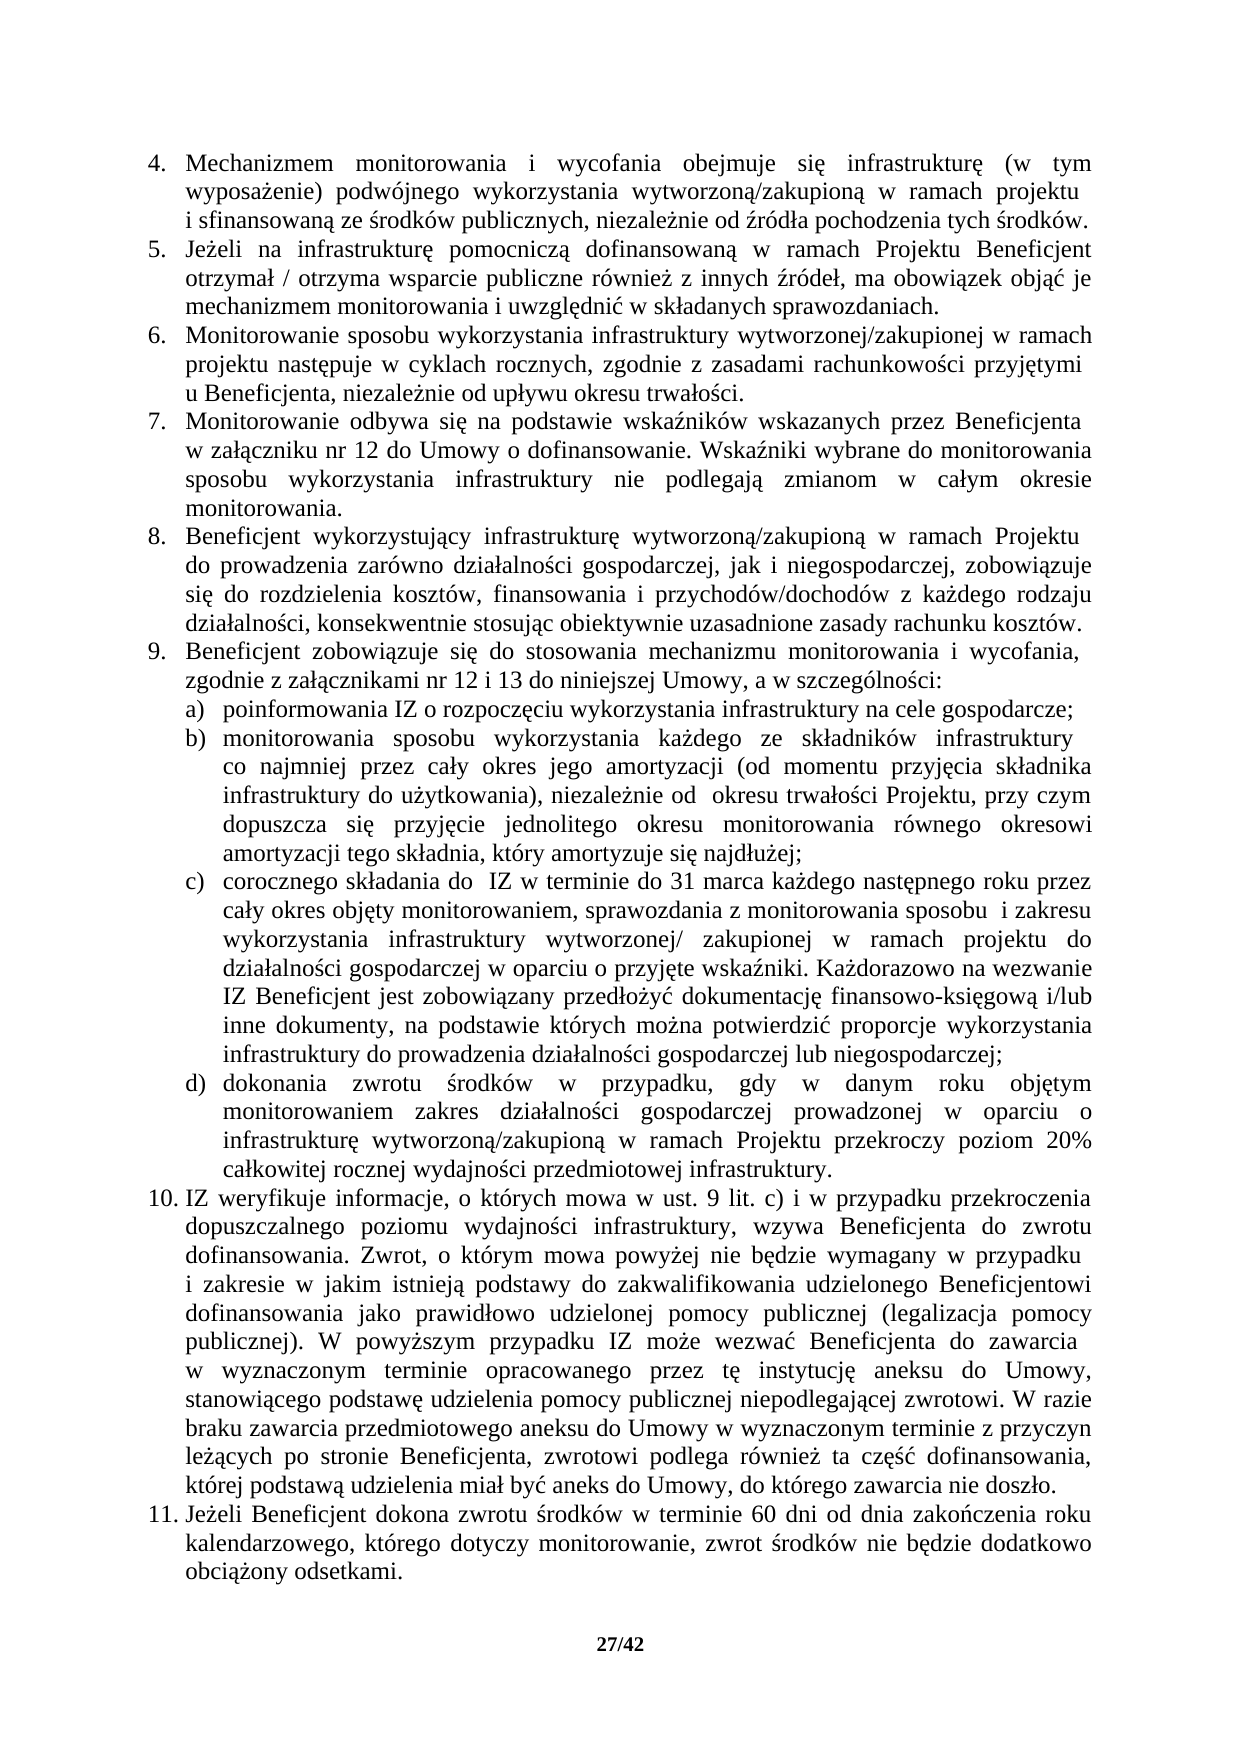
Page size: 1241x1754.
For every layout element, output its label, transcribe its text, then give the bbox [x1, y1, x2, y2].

list poinformowania IZ o rozpoczęciu wykorzystania infrastruktury na cele gospodarcze; [185, 694, 1093, 723]
list Mechanizmem monitorowania i wycofania obejmuje się infrastrukturę (w tym wyposażenie) podwójnego wykorzystania wytworzoną/zakupioną w ramach projektu i sfinansowaną ze środków publicznych, niezależnie od źródła pochodzenia tych środków. [148, 148, 1093, 234]
list monitorowania sposobu wykorzystania każdego ze składników infrastruktury co najmniej przez cały okres jego amortyzacji (od momentu przyjęcia składnika infrastruktury do użytkowania), niezależnie od okresu trwałości Projektu, przy czym dopuszcza się przyjęcie jednolitego okresu monitorowania równego okresowi amortyzacji tego składnia, który amortyzuje się najdłużej; [185, 723, 1093, 866]
list Monitorowanie sposobu wykorzystania infrastruktury wytworzonej/zakupionej w ramach projektu następuje w cyklach rocznych, zgodnie z zasadami rachunkowości przyjętymi u Beneficjenta, niezależnie od upływu okresu trwałości. [148, 320, 1093, 406]
list Beneficjent zobowiązuje się do stosowania mechanizmu monitorowania i wycofania, zgodnie z załącznikami nr 12 i 13 do niniejszej Umowy, a w szczególności: [148, 636, 1093, 694]
list corocznego składania do IZ w terminie do 31 marca każdego następnego roku przez cały okres objęty monitorowaniem, sprawozdania z monitorowania sposobu i zakresu wykorzystania infrastruktury wytworzonej/ zakupionej w ramach projektu do działalności gospodarczej w oparciu o przyjęte wskaźniki. Każdorazowo na wezwanie IZ Beneficjent jest zobowiązany przedłożyć dokumentację finansowo-księgową i/lub inne dokumenty, na podstawie których można potwierdzić proporcje wykorzystania infrastruktury do prowadzenia działalności gospodarczej lub niegospodarczej; [185, 866, 1093, 1068]
list Jeżeli na infrastrukturę pomocniczą dofinansowaną w ramach Projektu Beneficjent otrzymał / otrzyma wsparcie publiczne również z innych źródeł, ma obowiązek objąć je mechanizmem monitorowania i uwzględnić w składanych sprawozdaniach. [148, 234, 1093, 320]
list dokonania zwrotu środków w przypadku, gdy w danym roku objętym monitorowaniem zakres działalności gospodarczej prowadzonej w oparciu o infrastrukturę wytworzoną/zakupioną w ramach Projektu przekroczy poziom 20% całkowitej rocznej wydajności przedmiotowej infrastruktury. [185, 1068, 1093, 1183]
list Monitorowanie odbywa się na podstawie wskaźników wskazanych przez Beneficjenta w załączniku nr 12 do Umowy o dofinansowanie. Wskaźniki wybrane do monitorowania sposobu wykorzystania infrastruktury nie podlegają zmianom w całym okresie monitorowania. [148, 406, 1093, 521]
list Beneficjent wykorzystujący infrastrukturę wytworzoną/zakupioną w ramach Projektu do prowadzenia zarówno działalności gospodarczej, jak i niegospodarczej, zobowiązuje się do rozdzielenia kosztów, finansowania i przychodów/dochodów z każdego rodzaju działalności, konsekwentnie stosując obiektywnie uzasadnione zasady rachunku kosztów. [148, 521, 1093, 636]
list Jeżeli Beneficjent dokona zwrotu środków w terminie 60 dni od dnia zakończenia roku kalendarzowego, którego dotyczy monitorowanie, zwrot środków nie będzie dodatkowo obciążony odsetkami. [148, 1499, 1093, 1585]
list IZ weryfikuje informacje, o których mowa w ust. 9 lit. c) i w przypadku przekroczenia dopuszczalnego poziomu wydajności infrastruktury, wzywa Beneficjenta do zwrotu dofinansowania. Zwrot, o którym mowa powyżej nie będzie wymagany w przypadku i zakresie w jakim istnieją podstawy do zakwalifikowania udzielonego Beneficjentowi dofinansowania jako prawidłowo udzielonej pomocy publicznej (legalizacja pomocy publicznej). W powyższym przypadku IZ może wezwać Beneficjenta do zawarcia w wyznaczonym terminie opracowanego przez tę instytucję aneksu do Umowy, stanowiącego podstawę udzielenia pomocy publicznej niepodlegającej zwrotowi. W razie braku zawarcia przedmiotowego aneksu do Umowy w wyznaczonym terminie z przyczyn leżących po stronie Beneficjenta, zwrotowi podlega również ta część dofinansowania, której podstawą udzielenia miał być aneks do Umowy, do którego zawarcia nie doszło. [148, 1183, 1093, 1499]
